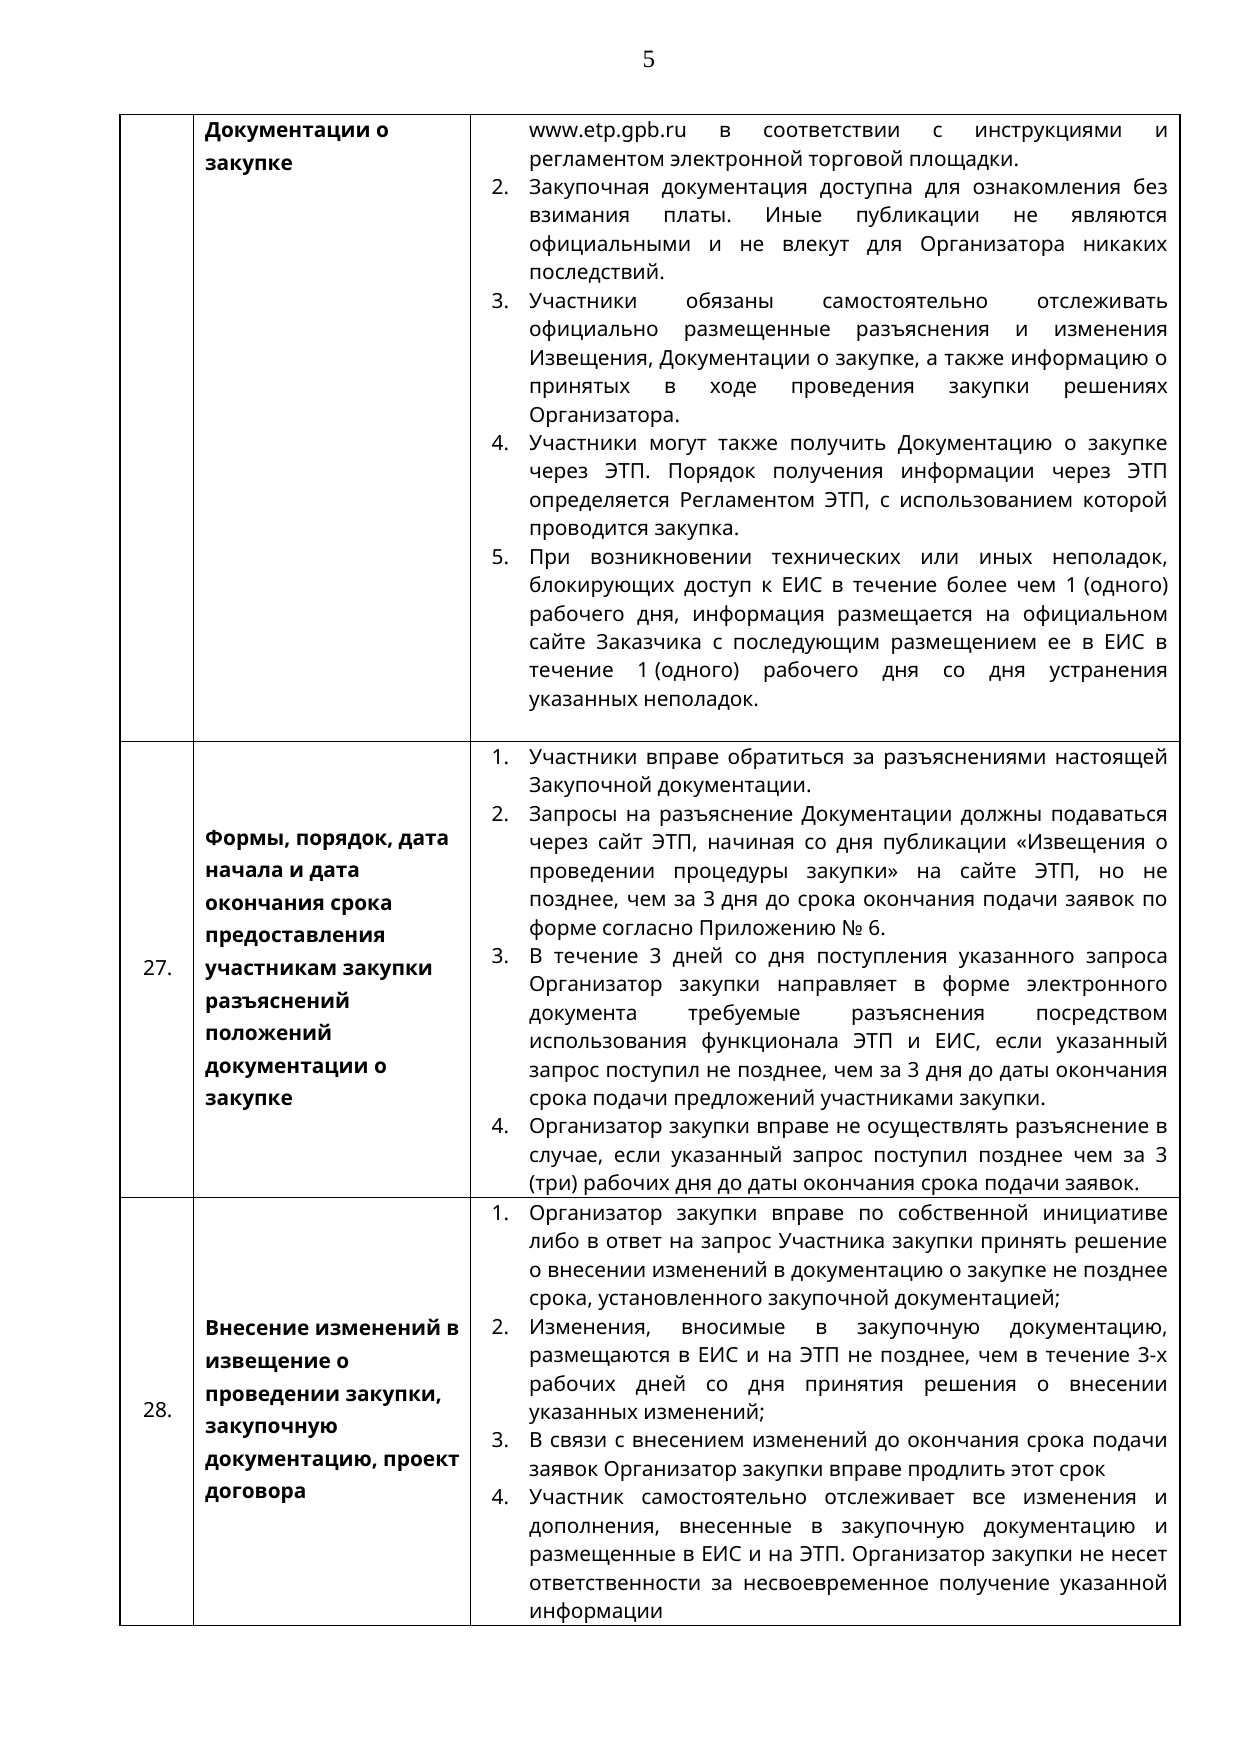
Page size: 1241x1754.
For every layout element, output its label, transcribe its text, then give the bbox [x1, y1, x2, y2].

table_cell [121, 742, 193, 1197]
table_cell [121, 115, 193, 741]
table_cell Внесение изменений в извещение о проведении закупки, закупочную документацию, проект договора [194, 1198, 470, 1624]
table_cell [121, 1198, 193, 1624]
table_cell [471, 115, 1179, 741]
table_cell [194, 115, 470, 741]
table_cell Организатор закупки вправе по собственной инициативе либо в ответ на запрос Участника закупки принять решение о внесении изменений в документацию о закупке не позднее срока, установленного закупочной документацией; Изменения, вносимые в закупочную документацию, размещаются в ЕИС и на ЭТП не позднее, чем в течение 3-х рабочих дней со дня принятия решения о внесении указанных изменений; В связи с внесением изменений до окончания срока подачи заявок Организатор закупки вправе продлить этот срок Участник самостоятельно отслеживает все изменения и дополнения, внесенные в закупочную документацию и размещенные в ЕИС и на ЭТП. Организатор закупки не несет ответственности за несвоевременное получение указанной информации [471, 1198, 1179, 1624]
table_cell Участники вправе обратиться за разъяснениями настоящей Закупочной документации. Запросы на разъяснение Документации должны подаваться через сайт ЭТП, начиная со дня публикации «Извещения о проведении процедуры закупки» на сайте ЭТП, но не позднее, чем за 3 дня до срока окончания подачи заявок по форме согласно Приложению № 6. В течение 3 дней со дня поступления указанного запроса Организатор закупки направляет в форме электронного документа требуемые разъяснения посредством использования функционала ЭТП и ЕИС, если указанный запрос поступил не позднее, чем за 3 дня до даты окончания срока подачи предложений участниками закупки. Организатор закупки вправе не осуществлять разъяснение в случае, если указанный запрос поступил позднее чем за 3 (три) рабочих дня до даты окончания срока подачи заявок. [471, 742, 1179, 1197]
table_cell Формы, порядок, дата начала и дата окончания срока предоставления участникам закупки разъяснений положений документации о закупке [194, 742, 470, 1197]
